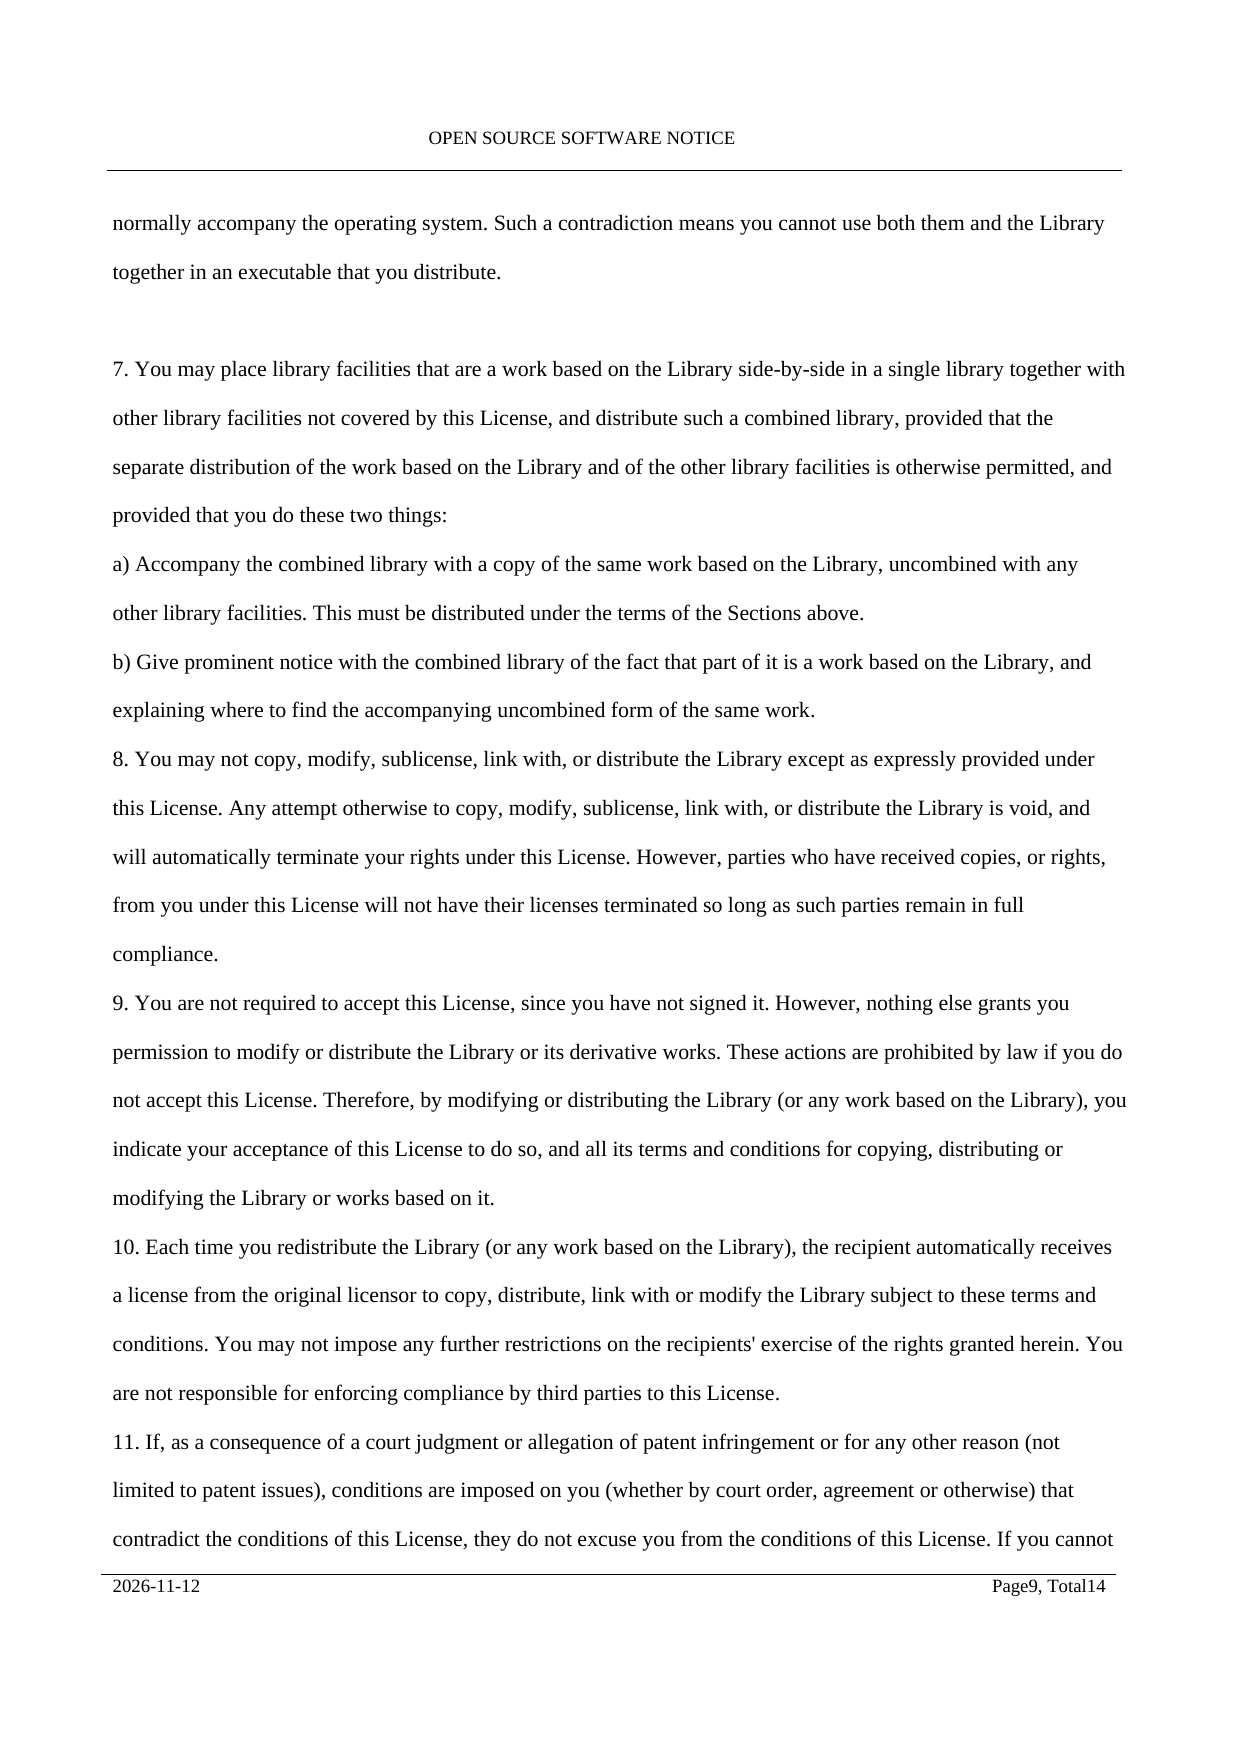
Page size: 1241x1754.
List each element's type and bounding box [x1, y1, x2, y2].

text [112, 206, 1128, 1555]
